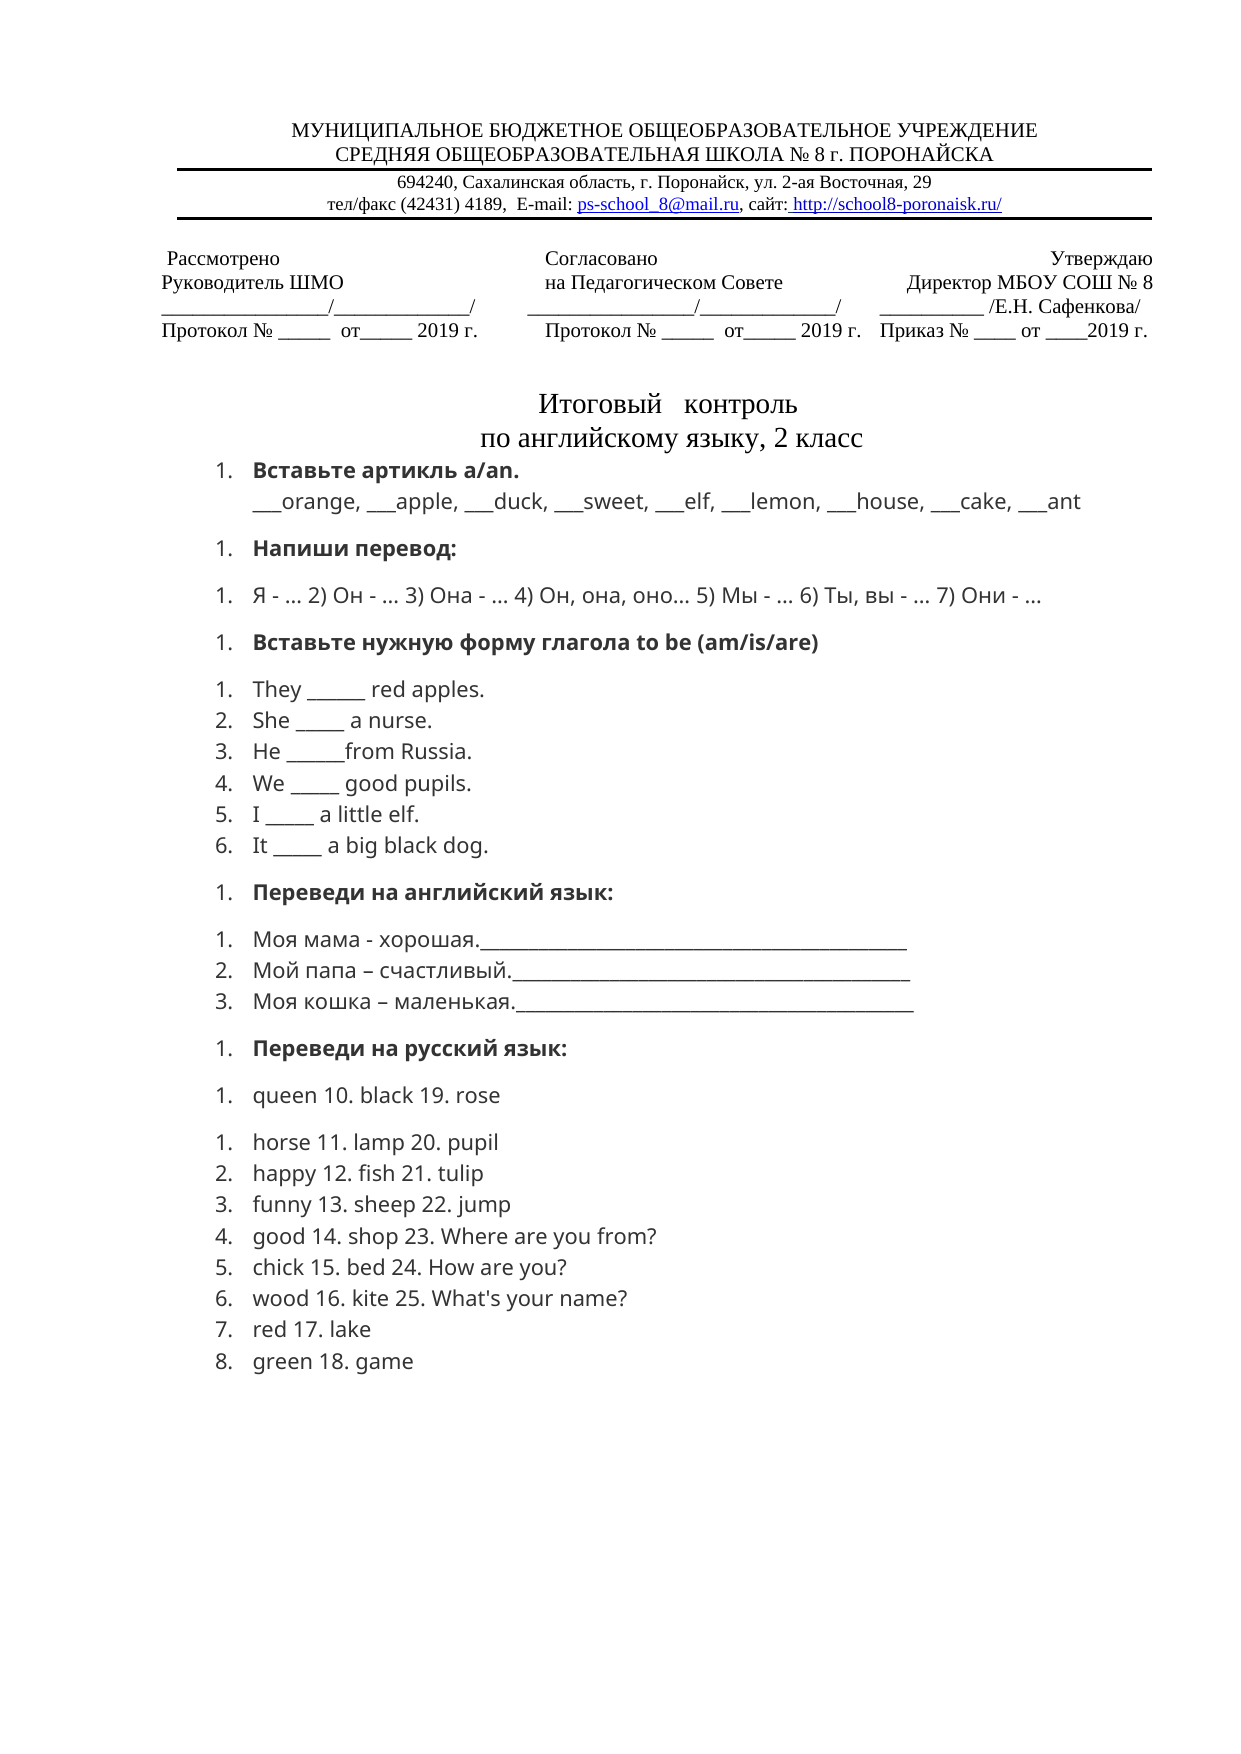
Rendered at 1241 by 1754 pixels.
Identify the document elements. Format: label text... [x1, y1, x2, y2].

text СРЕДНЯЯ ОБЩЕОБРАЗОВАТЕЛЬНАЯ ШКОЛА № 8 г. ПОРОНАЙСКА [177, 142, 1152, 168]
table_header Рассмотрено Руководитель ШМО ________________/_____________/ Протокол № _____ от_____ 2019 г. [161, 246, 545, 342]
list I _____ a little elf. [215, 797, 1152, 828]
list red 17. lake [215, 1313, 1152, 1344]
list funny 13. sheep 22. jump [215, 1188, 1152, 1219]
list queen 10. black 19. rose [215, 1078, 1152, 1110]
list Переведи на английский язык: [215, 875, 1152, 907]
list They ______ red apples. [215, 672, 1152, 703]
list Моя кошка – маленькая._________________________________________ [215, 985, 1152, 1016]
list We _____ good pupils. [215, 766, 1152, 797]
list It _____ a big black dog. [215, 828, 1152, 860]
list chick 15. bed 24. How are you? [215, 1250, 1152, 1282]
list Мой папа – счастливый._________________________________________ [215, 953, 1152, 985]
list horse 11. lamp 20. pupil [215, 1125, 1152, 1157]
text Итоговый контроль [177, 386, 1152, 420]
list Я - … 2) Он - … 3) Она - … 4) Он, она, оно… 5) Мы - … 6) Ты, вы - … 7) Они - … [215, 578, 1152, 610]
table_header Согласовано на Педагогическом Совете ________________/_____________/ Протокол № _____ от_____ 2019 г. [545, 246, 879, 342]
text МУНИЦИПАЛЬНОЕ БЮДЖЕТНОЕ ОБЩЕОБРАЗОВАТЕЛЬНОЕ УЧРЕЖДЕНИЕ [177, 118, 1152, 142]
text тел/факс (42431) 4189, E-mail: ps-school_8@mail.ru, сайт: http://school8-poronaisk.ru/ [177, 193, 1152, 217]
list She _____ a nurse. [215, 703, 1152, 735]
text по английскому языку, 2 класс [177, 420, 1152, 453]
text 694240, Сахалинская область, г. Поронайск, ул. 2-ая Восточная, 29 [177, 171, 1152, 193]
list Вставьте нужную форму глагола to be (am/is/are) [215, 625, 1152, 657]
list He ______from Russia. [215, 735, 1152, 766]
list green 18. game [215, 1344, 1152, 1375]
list Напиши перевод: [215, 532, 1152, 563]
list happy 12. fish 21. tulip [215, 1157, 1152, 1188]
list Переведи на русский язык: [215, 1032, 1152, 1063]
list good 14. shop 23. Where are you from? [215, 1219, 1152, 1250]
list wood 16. kite 25. What's your name? [215, 1282, 1152, 1313]
list Моя мама - хорошая.____________________________________________ [215, 922, 1152, 953]
table_header Утверждаю Директор МБОУ СОШ № 8 __________ /Е.Н. Сафенкова/ Приказ № ____ от ____2019 г. [880, 246, 1167, 342]
list Вставьте артикль a/an. ___orange, ___apple, ___duck, ___sweet, ___elf, ___lemon, ___house, ___cake, ___ant [215, 453, 1152, 516]
